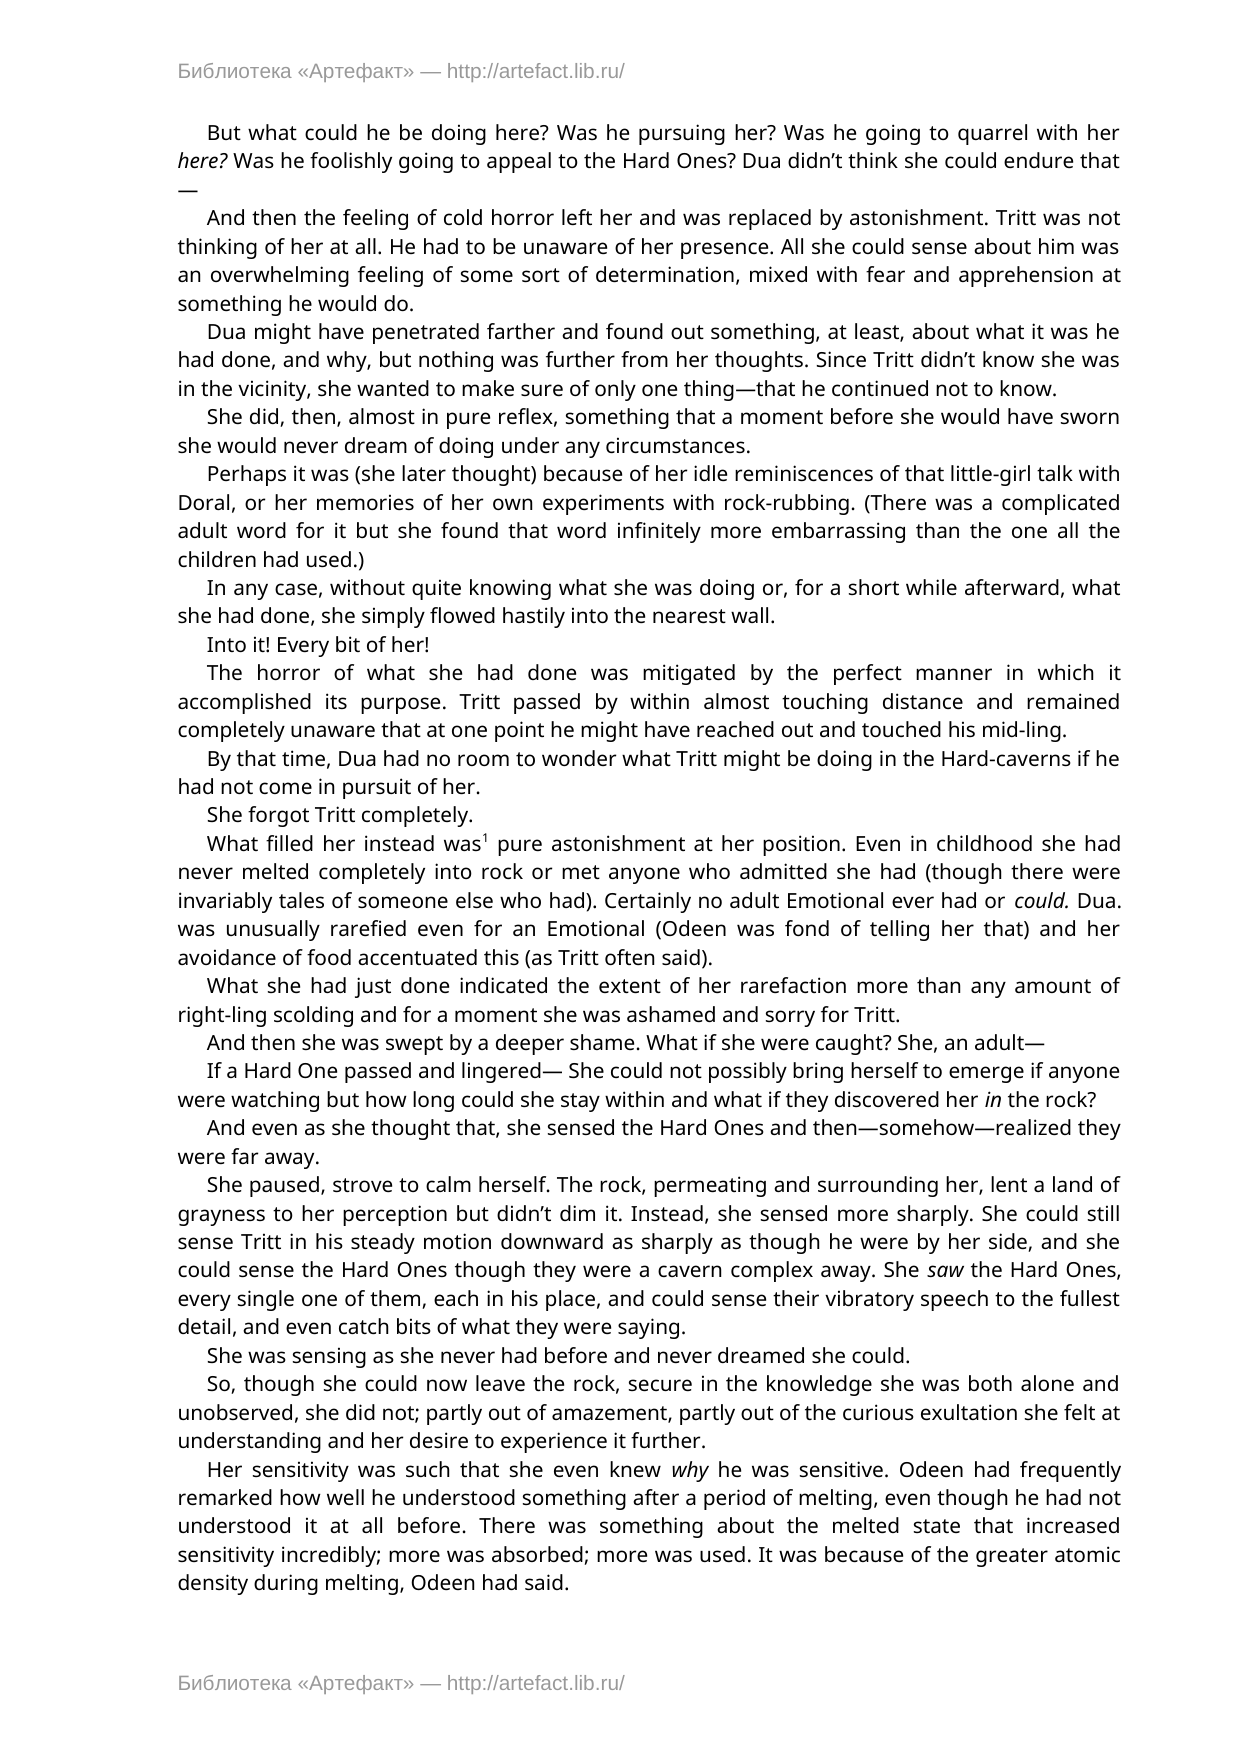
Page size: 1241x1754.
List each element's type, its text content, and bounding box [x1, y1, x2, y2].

text Her sensitivity was such that she even knew why he was sensitive. Odeen had frequently remarked how well he understood something after a period of melting, even though he had not understood it at all before. There was something about the melted state that increased sensitivity incredibly; more was absorbed; more was used. It was because of the greater atomic density during melting, Odeen had said. [177, 1455, 1122, 1597]
text By that time, Dua had no room to wonder what Tritt might be doing in the Hard-caverns if he had not come in pursuit of her. [177, 744, 1122, 801]
text And then the feeling of cold horror left her and was replaced by astonishment. Tritt was not thinking of her at all. He had to be unaware of her presence. All she could sense about him was an overwhelming feeling of some sort of determination, mixed with fear and apprehension at something he would do. [177, 203, 1122, 317]
text If a Hard One passed and lingered— She could not possibly bring herself to emerge if anyone were watching but how long could she stay within and what if they discovered her in the rock? [177, 1057, 1122, 1113]
text And then she was swept by a deeper shame. What if she were caught? She, an adult— [177, 1028, 1122, 1057]
text But what could he be doing here? Was he pursuing her? Was he going to quarrel with her here? Was he foolishly going to appeal to the Hard Ones? Dua didn’t think she could endure that— [177, 118, 1122, 203]
text In any case, without quite knowing what she was doing or, for a short while afterward, what she had done, she simply flowed hastily into the nearest wall. [177, 573, 1122, 630]
text What she had just done indicated the extent of her rarefaction more than any amount of right-ling scolding and for a moment she was ashamed and sorry for Tritt. [177, 971, 1122, 1028]
text Perhaps it was (she later thought) because of her idle reminiscences of that little-girl talk with Doral, or her memories of her own experiments with rock-rubbing. (There was a complicated adult word for it but she found that word infinitely more embarrassing than the one all the children had used.) [177, 459, 1122, 573]
text Dua might have penetrated farther and found out something, at least, about what it was he had done, and why, but nothing was further from her thoughts. Since Tritt didn’t know she was in the vicinity, she wanted to make sure of only one thing—that he continued not to know. [177, 317, 1122, 402]
text The horror of what she had done was mitigated by the perfect manner in which it accomplished its purpose. Tritt passed by within almost touching distance and remained completely unaware that at one point he might have reached out and touched his mid-ling. [177, 658, 1122, 744]
text She paused, strove to calm herself. The rock, permeating and surrounding her, lent a land of grayness to her perception but didn’t dim it. Instead, she sensed more sharply. She could still sense Tritt in his steady motion downward as sharply as though he were by her side, and she could sense the Hard Ones though they were a cavern complex away. She saw the Hard Ones, every single one of them, each in his place, and could sense their vibratory speech to the fullest detail, and even catch bits of what they were saying. [177, 1170, 1122, 1341]
text And even as she thought that, she sensed the Hard Ones and then—somehow—realized they were far away. [177, 1113, 1122, 1170]
text Into it! Every bit of her! [177, 630, 1122, 658]
text What filled her instead was1 pure astonishment at her position. Even in childhood she had never melted completely into rock or met anyone who admitted she had (though there were invariably tales of someone else who had). Certainly no adult Emotional ever had or could. Dua. was unusually rarefied even for an Emotional (Odeen was fond of telling her that) and her avoidance of food accentuated this (as Tritt often said). [177, 829, 1122, 971]
text She was sensing as she never had before and never dreamed she could. [177, 1341, 1122, 1369]
text She forgot Tritt completely. [177, 801, 1122, 829]
text She did, then, almost in pure reflex, something that a moment before she would have sworn she would never dream of doing under any circumstances. [177, 402, 1122, 459]
text So, though she could now leave the rock, secure in the knowledge she was both alone and unobserved, she did not; partly out of amazement, partly out of the curious exultation she felt at understanding and her desire to experience it further. [177, 1369, 1122, 1455]
